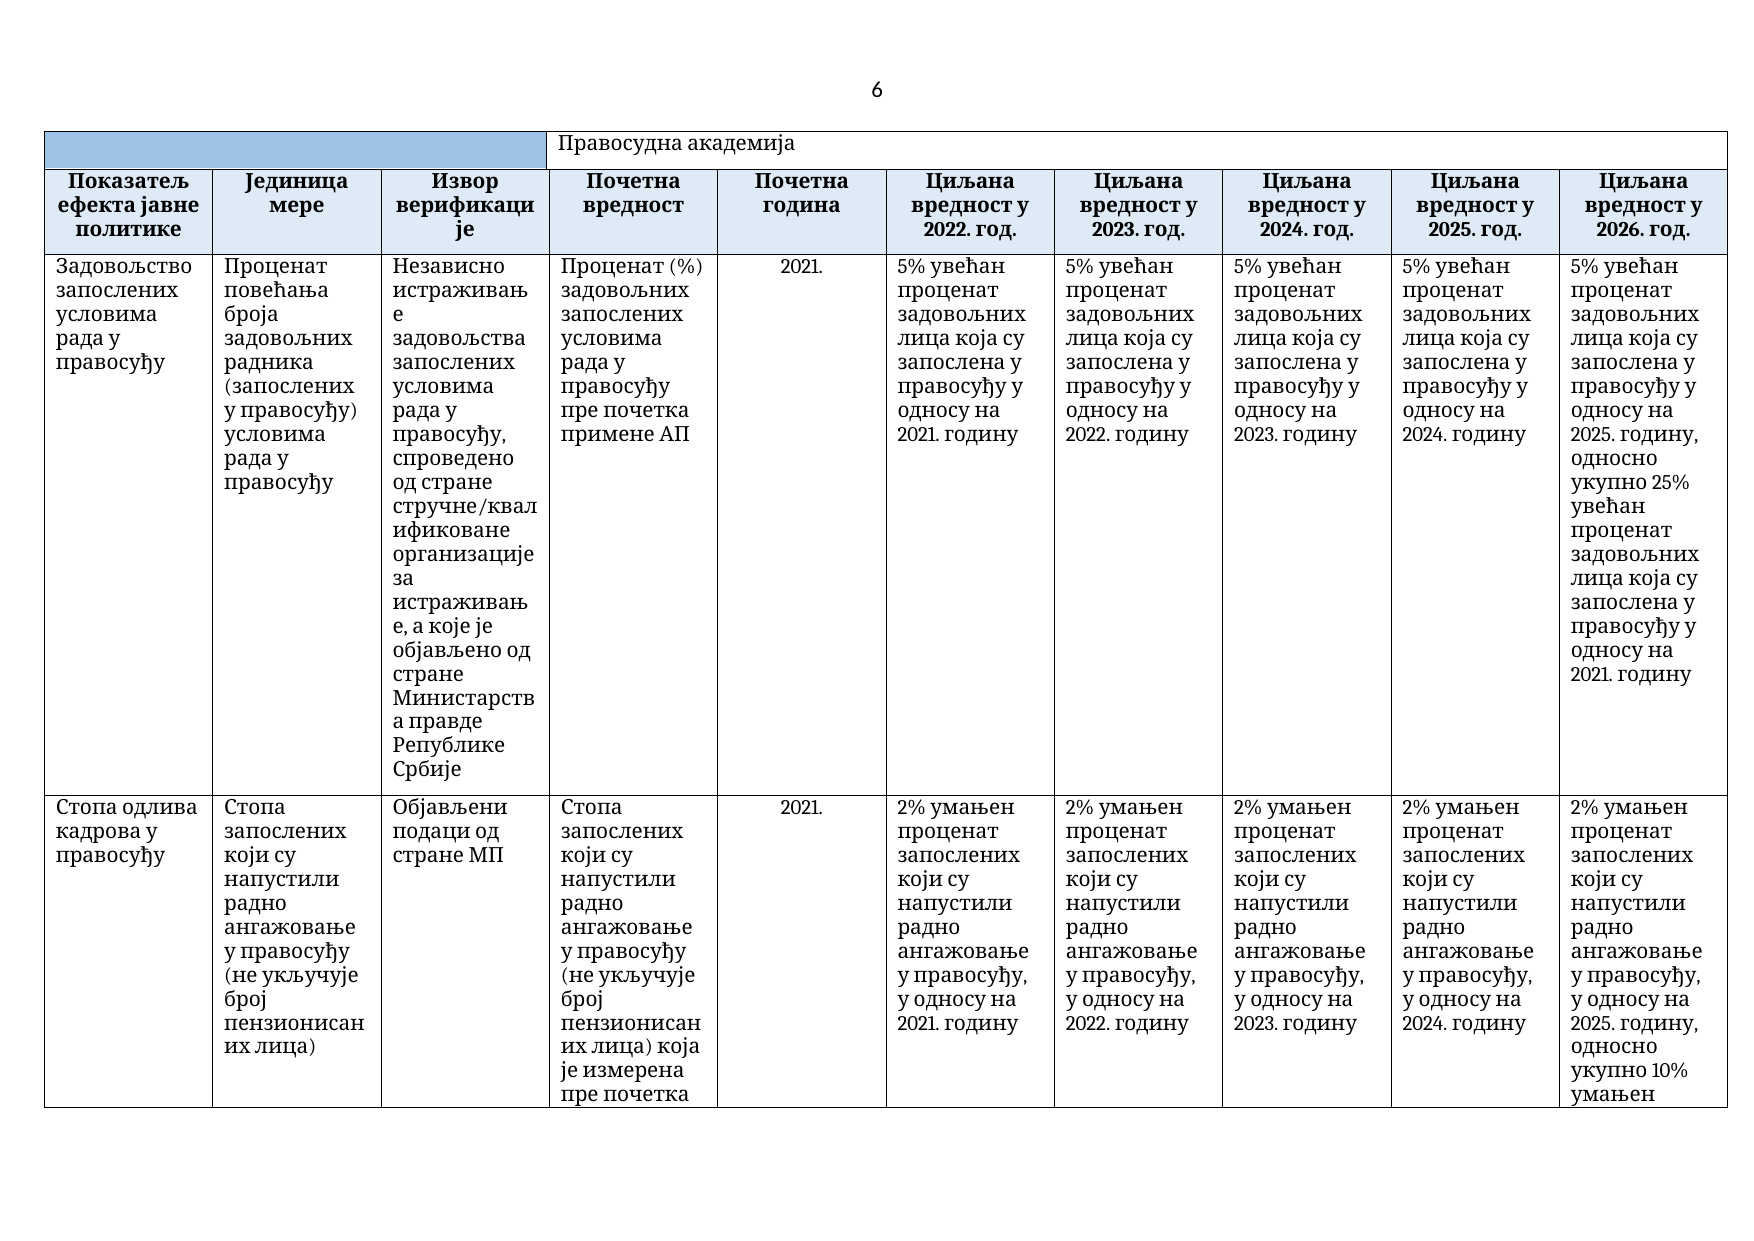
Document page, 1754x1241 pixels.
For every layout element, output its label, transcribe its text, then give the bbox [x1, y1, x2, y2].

table_cell 5% увећан проценат задовољних лица која су запослена у правосуђу у односу на 2022. годину [1055, 255, 1222, 794]
table_cell Проценат (%) задовољних запослених условима рада у правосуђу пре почетка примене АП [550, 255, 717, 794]
table_cell 2021. [718, 255, 886, 794]
table_cell Задовољство запослених условима рада у правосуђу [45, 255, 212, 794]
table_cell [213, 796, 381, 1107]
table_cell 2021. [718, 796, 886, 1107]
table_cell 5% увећан проценат задовољних лица која су запослена у правосуђу у односу на 2021. годину [887, 255, 1054, 794]
table_cell Почетна вредност [550, 170, 717, 254]
table_cell 5% увећан проценат задовољних лица која су запослена у правосуђу у односу на 2023. годину [1223, 255, 1391, 794]
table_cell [1223, 796, 1391, 1107]
table_cell Јединица мере [213, 170, 381, 254]
table_cell Извор верификације [382, 170, 549, 254]
table_cell Циљана вредност у 2024. год. [1223, 170, 1391, 254]
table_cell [45, 132, 546, 168]
table_cell 5% увећан проценат задовољних лица која су запослена у правосуђу у односу на 2025. годину, односно укупно 25% увећан проценат задовољних лица која су запослена у правосуђу у односу на 2021. годину [1560, 255, 1727, 794]
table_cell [382, 796, 549, 1107]
table_cell Циљана вредност у 2023. год. [1055, 170, 1222, 254]
table_cell Циљана вредност у 2025. год. [1392, 170, 1559, 254]
table_cell Проценат повећања броја задовољних радника (запослених у правосуђу) условима рада у правосуђу [213, 255, 381, 794]
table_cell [45, 796, 212, 1107]
table_cell 5% увећан проценат задовољних лица која су запослена у правосуђу у односу на 2024. годину [1392, 255, 1559, 794]
table_cell Циљана вредност у 2022. год. [887, 170, 1054, 254]
table_cell Почетна година [718, 170, 886, 254]
table_cell Циљана вредност у 2026. год. [1560, 170, 1727, 254]
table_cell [547, 132, 1727, 168]
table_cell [1055, 796, 1222, 1107]
table_cell Показатељ ефекта јавне политике [45, 170, 212, 254]
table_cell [1560, 796, 1727, 1107]
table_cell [550, 796, 717, 1107]
table_cell Независно истраживање задовољства запослених условима рада у правосуђу, спроведено од стране стручне/квалификоване организације за истраживање, а које је објављено од стране Министарства правде Републике Србије [382, 255, 549, 794]
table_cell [1392, 796, 1559, 1107]
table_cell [887, 796, 1054, 1107]
